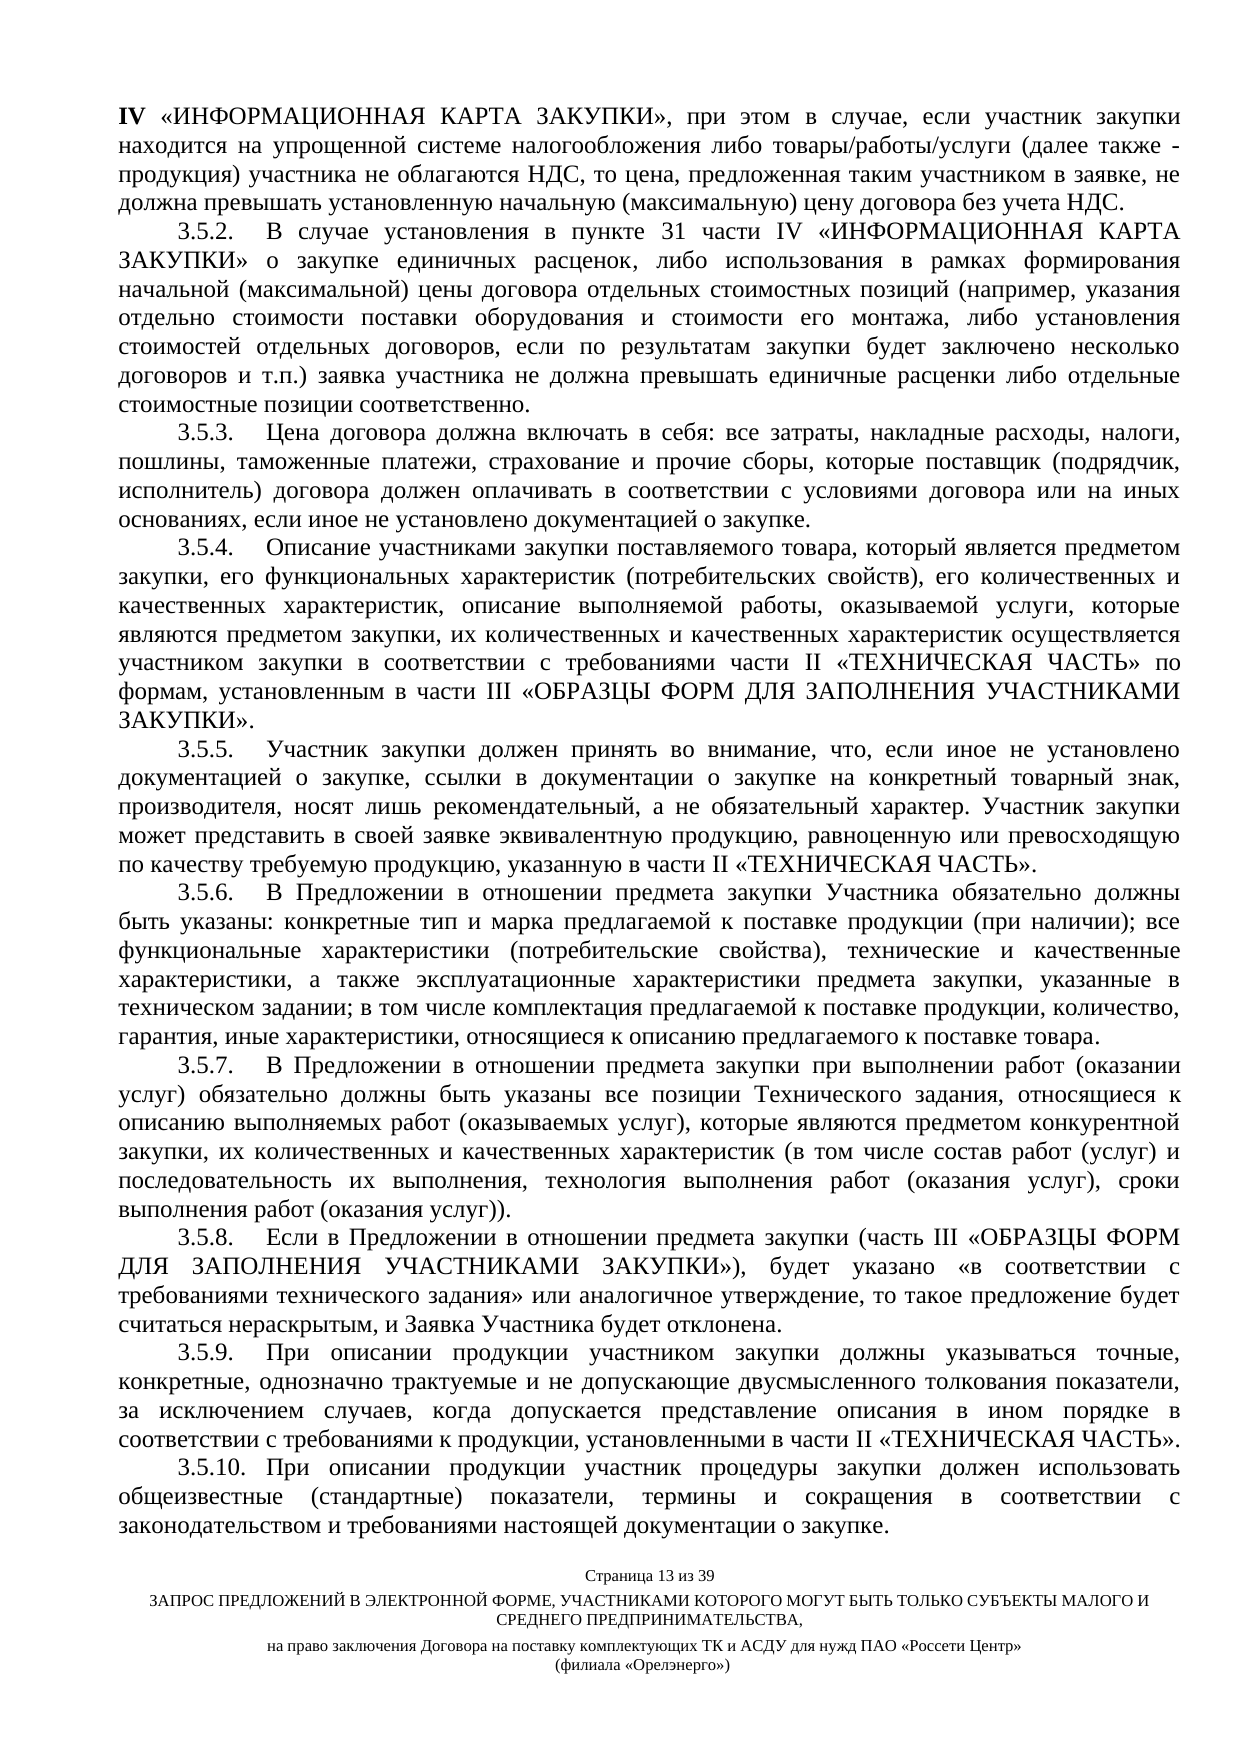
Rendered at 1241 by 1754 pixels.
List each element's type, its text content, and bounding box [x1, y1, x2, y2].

subtitle Описание участниками закупки поставляемого товара, который является предметом закупки, его функциональных характеристик (потребительских свойств), его количественных и качественных характеристик, описание выполняемой работы, оказываемой услуги, которые являются предметом закупки, их количественных и качественных характеристик осуществляется участником закупки в соответствии с требованиями части II «ТЕХНИЧЕСКАЯ ЧАСТЬ» по формам, установленным в части III «ОБРАЗЦЫ ФОРМ ДЛЯ ЗАПОЛНЕНИЯ УЧАСТНИКАМИ ЗАКУПКИ». [118, 532, 1181, 734]
subtitle Если в Предложении в отношении предмета закупки (часть III «ОБРАЗЦЫ ФОРМ ДЛЯ ЗАПОЛНЕНИЯ УЧАСТНИКАМИ ЗАКУПКИ»), будет указано «в соответствии с требованиями технического задания» или аналогичное утверждение, то такое предложение будет считаться нераскрытым, и Заявка Участника будет отклонена. [118, 1222, 1181, 1337]
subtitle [118, 101, 1181, 216]
subtitle При описании продукции участник процедуры закупки должен использовать общеизвестные (стандартные) показатели, термины и сокращения в соответствии с законодательством и требованиями настоящей документации о закупке. [118, 1452, 1181, 1539]
subtitle В случае установления в пункте 31 части IV «ИНФОРМАЦИОННАЯ КАРТА ЗАКУПКИ» о закупке единичных расценок, либо использования в рамках формирования начальной (максимальной) цены договора отдельных стоимостных позиций (например, указания отдельно стоимости поставки оборудования и стоимости его монтажа, либо установления стоимостей отдельных договоров, если по результатам закупки будет заключено несколько договоров и т.п.) заявка участника не должна превышать единичные расценки либо отдельные стоимостные позиции соответственно. [118, 216, 1181, 417]
subtitle Цена договора должна включать в себя: все затраты, накладные расходы, налоги, пошлины, таможенные платежи, страхование и прочие сборы, которые поставщик (подрядчик, исполнитель) договора должен оплачивать в соответствии с условиями договора или на иных основаниях, если иное не установлено документацией о закупке. [118, 417, 1181, 532]
subtitle Участник закупки должен принять во внимание, что, если иное не установлено документацией о закупке, ссылки в документации о закупке на конкретный товарный знак, производителя, носят лишь рекомендательный, а не обязательный характер. Участник закупки может представить в своей заявке эквивалентную продукцию, равноценную или превосходящую по качеству требуемую продукцию, указанную в части II «ТЕХНИЧЕСКАЯ ЧАСТЬ». [118, 734, 1181, 877]
subtitle В Предложении в отношении предмета закупки при выполнении работ (оказании услуг) обязательно должны быть указаны все позиции Технического задания, относящиеся к описанию выполняемых работ (оказываемых услуг), которые являются предметом конкурентной закупки, их количественных и качественных характеристик (в том числе состав работ (услуг) и последовательность их выполнения, технология выполнения работ (оказания услуг), сроки выполнения работ (оказания услуг)). [118, 1050, 1181, 1222]
subtitle В Предложении в отношении предмета закупки Участника обязательно должны быть указаны: конкретные тип и марка предлагаемой к поставке продукции (при наличии); все функциональные характеристики (потребительские свойства), технические и качественные характеристики, а также эксплуатационные характеристики предмета закупки, указанные в техническом задании; в том числе комплектация предлагаемой к поставке продукции, количество, гарантия, иные характеристики, относящиеся к описанию предлагаемого к поставке товара. [118, 877, 1181, 1050]
subtitle При описании продукции участником закупки должны указываться точные, конкретные, однозначно трактуемые и не допускающие двусмысленного толкования показатели, за исключением случаев, когда допускается представление описания в ином порядке в соответствии с требованиями к продукции, установленными в части II «ТЕХНИЧЕСКАЯ ЧАСТЬ». [118, 1337, 1181, 1452]
